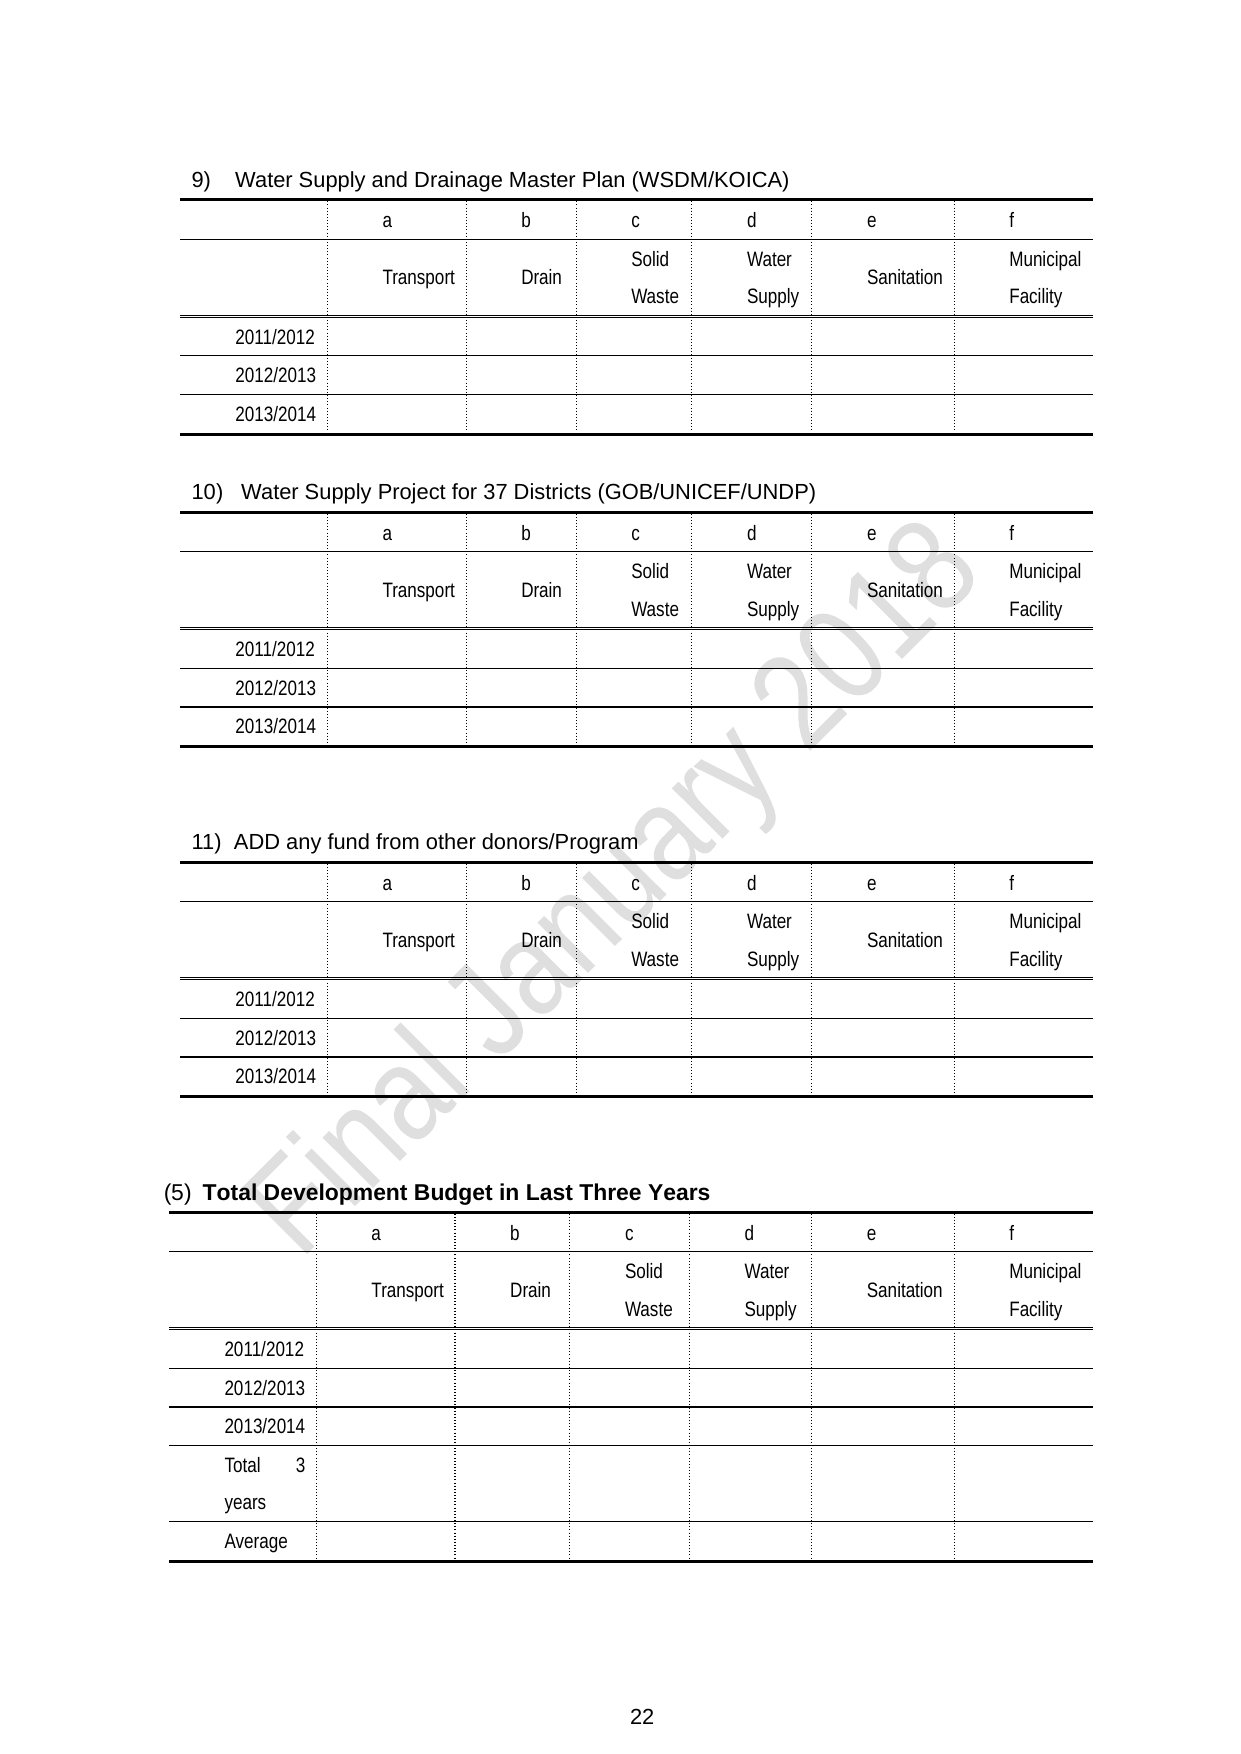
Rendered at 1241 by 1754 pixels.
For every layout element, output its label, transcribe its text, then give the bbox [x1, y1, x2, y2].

table_cell Sanitation [812, 1252, 954, 1327]
table_header [169, 1214, 316, 1251]
table_cell [466, 318, 576, 355]
table_cell Drain [455, 1252, 570, 1327]
table_cell Sanitation [812, 240, 954, 315]
list ADD any fund from other donors/Program [191, 823, 1092, 861]
table_cell Municipal Facility [954, 552, 1092, 627]
table_cell [180, 902, 327, 977]
table_cell [692, 1019, 812, 1056]
table_header b [466, 201, 576, 239]
table_cell [689, 1369, 812, 1406]
table_header a [316, 1214, 455, 1251]
table_cell [316, 1446, 455, 1521]
table_cell [180, 552, 327, 627]
table_cell Municipal Facility [954, 902, 1092, 977]
table_cell [327, 1019, 466, 1056]
table_header e [812, 201, 954, 239]
table_header d [692, 514, 812, 551]
table_cell [455, 1522, 570, 1559]
table_cell [689, 1522, 812, 1559]
table_cell [954, 1369, 1092, 1406]
table_cell [327, 356, 466, 394]
table_header [180, 201, 327, 239]
table_cell [812, 1369, 954, 1406]
table_header c [576, 514, 692, 551]
table_cell [954, 630, 1092, 668]
table_cell [812, 980, 954, 1018]
table_header b [455, 1214, 570, 1251]
table_header f [954, 201, 1092, 239]
table_cell Sanitation [812, 552, 954, 627]
table_cell [812, 356, 954, 394]
table_cell [812, 1019, 954, 1056]
table_cell [327, 708, 466, 745]
table_header f [954, 1214, 1092, 1251]
table_cell 2013/2014 [169, 1408, 316, 1445]
table_cell Water Supply [692, 552, 812, 627]
table_cell [466, 1019, 576, 1056]
table_cell Water Supply [692, 240, 812, 315]
table_cell [954, 1019, 1092, 1056]
table_cell [570, 1446, 689, 1521]
table_header c [570, 1214, 689, 1251]
table_header d [692, 864, 812, 901]
table_cell [576, 1019, 692, 1056]
table_cell [692, 395, 812, 432]
table_cell [455, 1408, 570, 1445]
table_header [180, 864, 327, 901]
table_cell Transport [327, 902, 466, 977]
table_cell [576, 630, 692, 668]
table_cell [570, 1408, 689, 1445]
table_cell Drain [466, 902, 576, 977]
table_header a [327, 864, 466, 901]
table_cell [180, 240, 327, 315]
table_cell [576, 1058, 692, 1095]
table_cell [466, 669, 576, 706]
table_cell [466, 980, 576, 1018]
table_cell [576, 395, 692, 432]
table_cell Solid Waste [576, 552, 692, 627]
table_cell [570, 1369, 689, 1406]
table_header e [812, 514, 954, 551]
table_cell [692, 980, 812, 1018]
table_cell [954, 708, 1092, 745]
table_cell [954, 1522, 1092, 1559]
table_cell Drain [466, 552, 576, 627]
table_cell [327, 1058, 466, 1095]
table_cell [954, 356, 1092, 394]
table_header e [812, 864, 954, 901]
list Water Supply and Drainage Master Plan (WSDM/KOICA) [191, 161, 1092, 198]
table_cell [576, 318, 692, 355]
table_header b [466, 514, 576, 551]
table_header d [692, 201, 812, 239]
table_cell 2013/2014 [180, 395, 327, 432]
table_cell [466, 1058, 576, 1095]
table_cell [954, 980, 1092, 1018]
table_cell Solid Waste [570, 1252, 689, 1327]
table_cell [812, 1522, 954, 1559]
table_cell [692, 356, 812, 394]
table_cell [169, 1252, 316, 1327]
table_cell 2013/2014 [180, 708, 327, 745]
table_cell [327, 630, 466, 668]
table_cell [466, 708, 576, 745]
table_cell Solid Waste [576, 902, 692, 977]
table_cell [316, 1522, 455, 1559]
table_cell [689, 1446, 812, 1521]
subtitle Total Development Budget in Last Three Years [191, 1173, 1092, 1211]
table_cell [455, 1446, 570, 1521]
table_cell [954, 1446, 1092, 1521]
table_cell [812, 669, 954, 706]
table_cell Municipal Facility [954, 1252, 1092, 1327]
table_cell [812, 1408, 954, 1445]
table_cell [316, 1369, 455, 1406]
table_cell [576, 356, 692, 394]
table_cell Sanitation [812, 902, 954, 977]
table_cell Transport [316, 1252, 455, 1327]
table_header d [689, 1214, 812, 1251]
table_cell Drain [466, 240, 576, 315]
table_cell [692, 1058, 812, 1095]
table_cell [689, 1408, 812, 1445]
table_cell [692, 630, 812, 668]
table_cell 2013/2014 [180, 1058, 327, 1095]
table_header [180, 514, 327, 551]
table_cell Municipal Facility [954, 240, 1092, 315]
table_cell [327, 318, 466, 355]
table_cell [954, 1058, 1092, 1095]
table_cell [455, 1369, 570, 1406]
table_cell 2011/2012 [180, 980, 327, 1018]
table_cell Transport [327, 240, 466, 315]
table_cell Total 3 years [169, 1446, 316, 1521]
table_cell [689, 1330, 812, 1368]
table_cell [954, 1408, 1092, 1445]
table_cell [576, 669, 692, 706]
table_header f [954, 864, 1092, 901]
table_cell Average [169, 1522, 316, 1559]
table_header e [812, 1214, 954, 1251]
table_cell 2011/2012 [169, 1330, 316, 1368]
table_cell 2012/2013 [180, 1019, 327, 1056]
table_cell [327, 669, 466, 706]
table_cell [316, 1330, 455, 1368]
table_cell [692, 318, 812, 355]
table_cell [692, 708, 812, 745]
table_cell [812, 395, 954, 432]
table_cell [570, 1522, 689, 1559]
table_cell [327, 395, 466, 432]
table_cell [812, 708, 954, 745]
table_cell [812, 318, 954, 355]
table_cell Water Supply [689, 1252, 812, 1327]
table_cell [466, 630, 576, 668]
table_cell [570, 1330, 689, 1368]
table_header c [576, 864, 692, 901]
table_cell 2012/2013 [169, 1369, 316, 1406]
table_cell [692, 669, 812, 706]
table_cell [576, 708, 692, 745]
table_header a [327, 514, 466, 551]
table_cell [812, 1330, 954, 1368]
table_cell [316, 1408, 455, 1445]
table_header c [576, 201, 692, 239]
table_cell [812, 1446, 954, 1521]
table_cell Transport [327, 552, 466, 627]
table_cell [455, 1330, 570, 1368]
table_cell Water Supply [692, 902, 812, 977]
table_cell [576, 980, 692, 1018]
table_cell [954, 395, 1092, 432]
table_cell [466, 356, 576, 394]
table_cell 2011/2012 [180, 318, 327, 355]
table_cell 2012/2013 [180, 669, 327, 706]
table_cell 2011/2012 [180, 630, 327, 668]
list Water Supply Project for 37 Districts (GOB/UNICEF/UNDP) [191, 473, 1092, 511]
table_cell [954, 1330, 1092, 1368]
table_cell 2012/2013 [180, 356, 327, 394]
table_cell [466, 395, 576, 432]
table_header f [954, 514, 1092, 551]
table_cell [327, 980, 466, 1018]
table_header b [466, 864, 576, 901]
table_cell [812, 1058, 954, 1095]
table_cell [954, 318, 1092, 355]
table_header a [327, 201, 466, 239]
table_cell [812, 630, 954, 668]
table_cell Solid Waste [576, 240, 692, 315]
table_cell [954, 669, 1092, 706]
